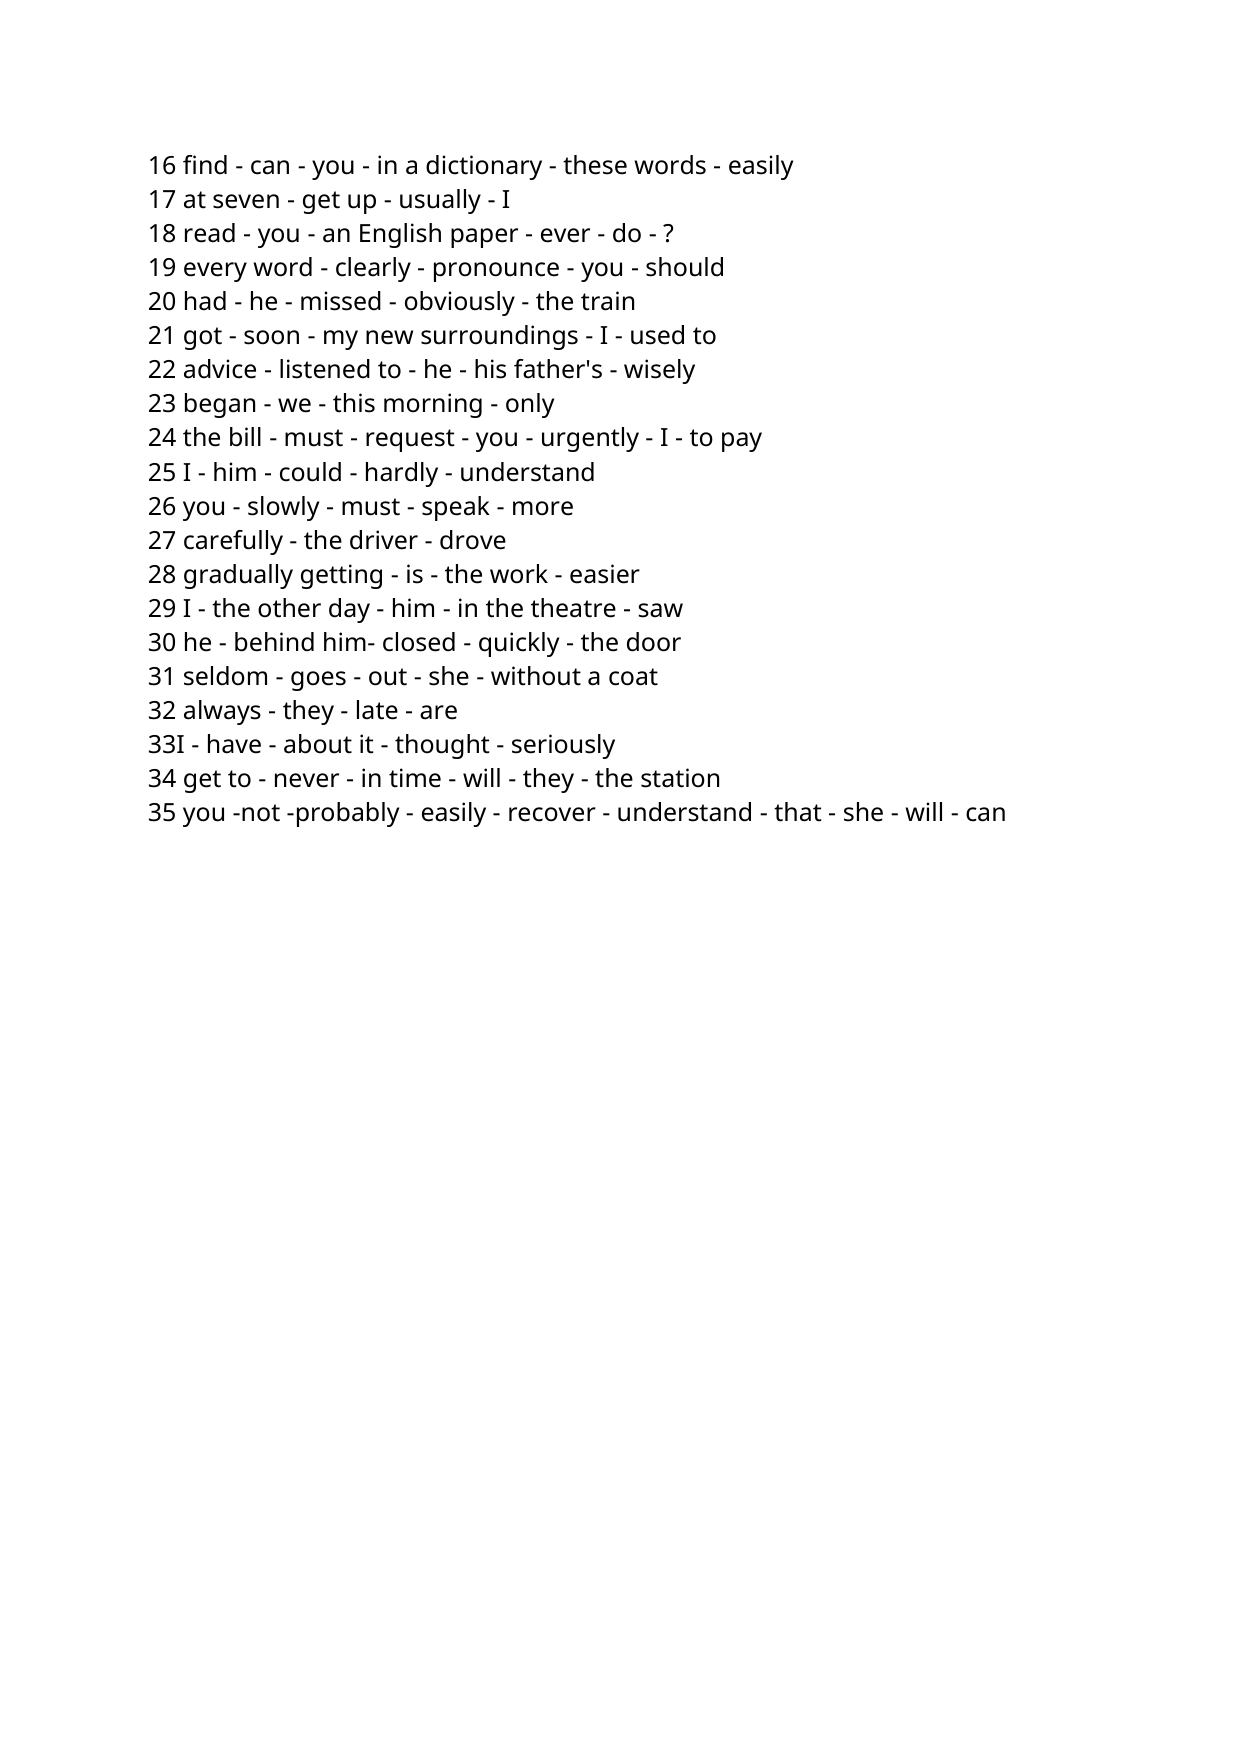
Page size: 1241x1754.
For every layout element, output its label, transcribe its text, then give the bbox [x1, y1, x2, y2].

text 30 he - behind him- closed - quickly - the door [148, 624, 1093, 658]
text 28 gradually getting - is - the work - easier [148, 556, 1093, 590]
text 21 got - soon - my new surroundings - I - used to [148, 318, 1093, 352]
text 25 I - him - could - hardly - understand [148, 454, 1093, 488]
text 17 at seven - get up - usually - I [148, 182, 1093, 216]
text 19 every word - clearly - pronounce - you - should [148, 250, 1093, 284]
text 20 had - he - missed - obviously - the train [148, 284, 1093, 318]
text 33I - have - about it - thought - seriously [148, 727, 1093, 761]
text 22 advice - listened to - he - his father's - wisely [148, 352, 1093, 386]
text 29 I - the other day - him - in the theatre - saw [148, 590, 1093, 624]
text 23 began - we - this morning - only [148, 386, 1093, 420]
text 26 you - slowly - must - speak - more [148, 488, 1093, 522]
text 32 always - they - late - are [148, 693, 1093, 727]
text 34 get to - never - in time - will - they - the station [148, 761, 1093, 795]
text 18 read - you - an English paper - ever - do - ? [148, 216, 1093, 250]
text 16 find - can - you - in a dictionary - these words - easily [148, 148, 1093, 182]
text 31 seldom - goes - out - she - without a coat [148, 658, 1093, 693]
text 35 you -not -probably - easily - recover - understand - that - she - will - can [148, 795, 1093, 829]
text 24 the bill - must - request - you - urgently - I - to pay [148, 420, 1093, 454]
text 27 carefully - the driver - drove [148, 522, 1093, 556]
